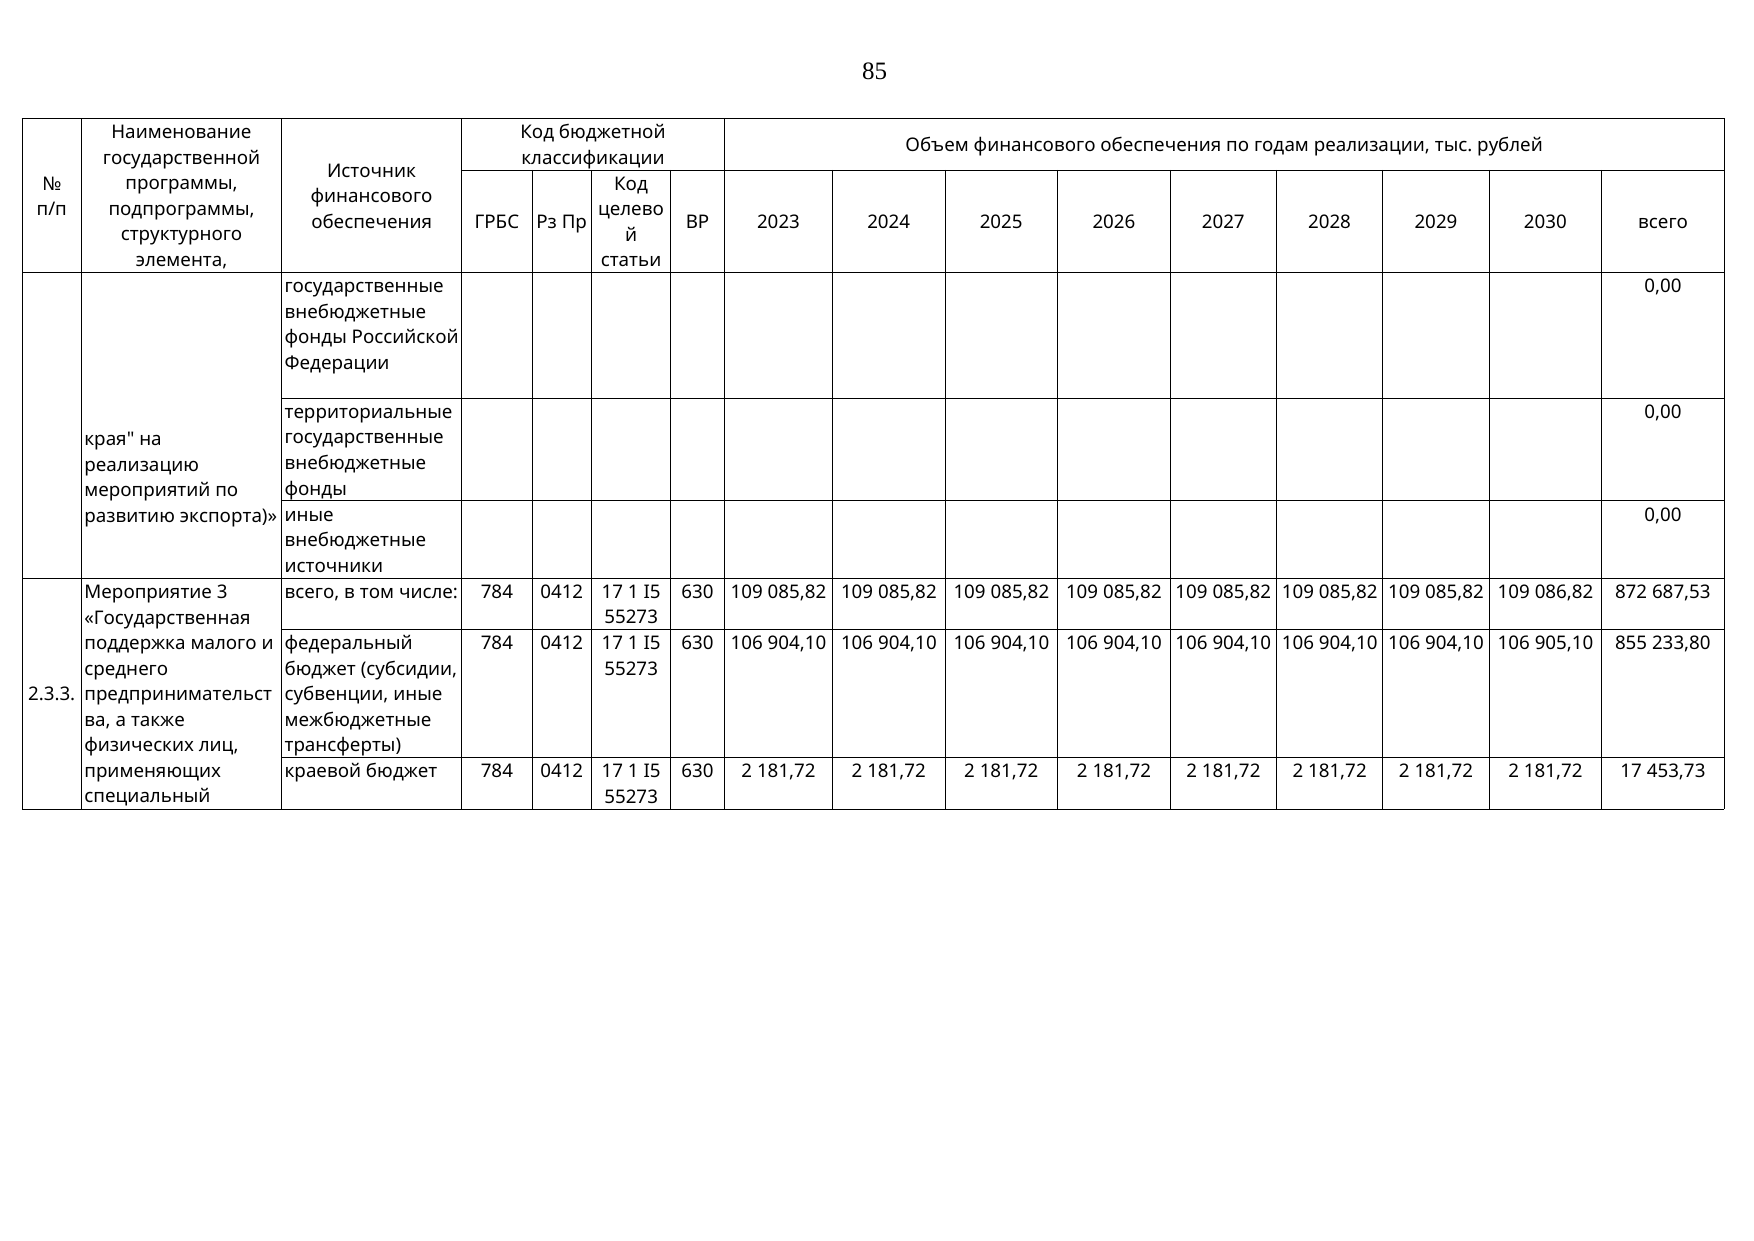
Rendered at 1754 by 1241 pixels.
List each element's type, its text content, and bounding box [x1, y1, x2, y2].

table_cell 2030 [1490, 171, 1601, 272]
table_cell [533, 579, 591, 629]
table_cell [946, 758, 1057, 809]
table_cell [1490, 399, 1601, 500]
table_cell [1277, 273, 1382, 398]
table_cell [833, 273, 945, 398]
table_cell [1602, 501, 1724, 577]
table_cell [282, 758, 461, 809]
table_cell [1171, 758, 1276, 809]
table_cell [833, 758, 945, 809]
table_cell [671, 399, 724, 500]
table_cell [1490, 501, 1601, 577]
table_cell Код целевой статьи [592, 171, 670, 272]
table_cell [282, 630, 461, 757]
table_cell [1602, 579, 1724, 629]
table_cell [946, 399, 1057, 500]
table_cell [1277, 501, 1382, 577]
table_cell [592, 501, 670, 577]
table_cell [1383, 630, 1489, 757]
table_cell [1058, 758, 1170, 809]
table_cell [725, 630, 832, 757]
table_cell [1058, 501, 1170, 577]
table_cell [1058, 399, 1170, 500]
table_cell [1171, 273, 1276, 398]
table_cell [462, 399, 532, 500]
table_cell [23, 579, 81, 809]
table_cell 2024 [833, 171, 945, 272]
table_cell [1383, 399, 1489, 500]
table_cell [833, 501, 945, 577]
table_header № п/п [23, 119, 81, 272]
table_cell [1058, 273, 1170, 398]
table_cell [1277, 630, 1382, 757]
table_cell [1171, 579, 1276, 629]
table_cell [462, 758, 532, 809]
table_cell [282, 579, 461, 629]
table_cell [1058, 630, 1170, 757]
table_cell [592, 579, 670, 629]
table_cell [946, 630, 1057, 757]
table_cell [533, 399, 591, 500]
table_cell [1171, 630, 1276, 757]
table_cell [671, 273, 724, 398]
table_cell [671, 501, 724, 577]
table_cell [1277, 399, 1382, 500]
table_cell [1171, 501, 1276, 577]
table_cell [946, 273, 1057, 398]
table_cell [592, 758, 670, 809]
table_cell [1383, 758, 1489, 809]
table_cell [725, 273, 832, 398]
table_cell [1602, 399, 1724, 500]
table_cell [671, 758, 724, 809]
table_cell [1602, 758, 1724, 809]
table_cell 2026 [1058, 171, 1170, 272]
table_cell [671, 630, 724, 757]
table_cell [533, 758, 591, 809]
table_cell 2023 [725, 171, 832, 272]
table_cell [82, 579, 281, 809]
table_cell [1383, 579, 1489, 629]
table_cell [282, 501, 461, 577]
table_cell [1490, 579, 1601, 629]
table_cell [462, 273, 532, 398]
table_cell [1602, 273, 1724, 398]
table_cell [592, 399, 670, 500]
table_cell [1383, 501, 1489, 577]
table_cell 2027 [1171, 171, 1276, 272]
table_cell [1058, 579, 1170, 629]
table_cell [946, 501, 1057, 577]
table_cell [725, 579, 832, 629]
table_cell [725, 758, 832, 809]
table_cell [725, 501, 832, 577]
table_cell всего [1602, 171, 1724, 272]
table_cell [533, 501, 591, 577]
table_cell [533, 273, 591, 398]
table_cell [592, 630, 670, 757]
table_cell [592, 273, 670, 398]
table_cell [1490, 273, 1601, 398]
table_cell 2025 [946, 171, 1057, 272]
table_header Объем финансового обеспечения по годам реализации, тыс. рублей [725, 119, 1724, 170]
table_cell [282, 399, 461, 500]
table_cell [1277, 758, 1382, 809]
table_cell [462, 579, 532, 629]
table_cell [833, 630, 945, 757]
table_header Код бюджетной классификации [462, 119, 724, 170]
table_cell 2028 [1277, 171, 1382, 272]
table_header Наименование государственной программы, подпрограммы, структурного элемента, мероприятия (результата) [82, 119, 281, 272]
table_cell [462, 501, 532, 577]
table_cell ГРБС [462, 171, 532, 272]
table_header Источник финансового обеспечения [282, 119, 461, 272]
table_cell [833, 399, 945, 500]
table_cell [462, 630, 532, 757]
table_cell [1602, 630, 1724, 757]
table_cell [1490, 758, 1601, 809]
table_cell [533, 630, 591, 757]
table_cell Рз Пр [533, 171, 591, 272]
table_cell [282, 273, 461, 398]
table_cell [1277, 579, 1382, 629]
table_cell ВР [671, 171, 724, 272]
table_cell 2029 [1383, 171, 1489, 272]
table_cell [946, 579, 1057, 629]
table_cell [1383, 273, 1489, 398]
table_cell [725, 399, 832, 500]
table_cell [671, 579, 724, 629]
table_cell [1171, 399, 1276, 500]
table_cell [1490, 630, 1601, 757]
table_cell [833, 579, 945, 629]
